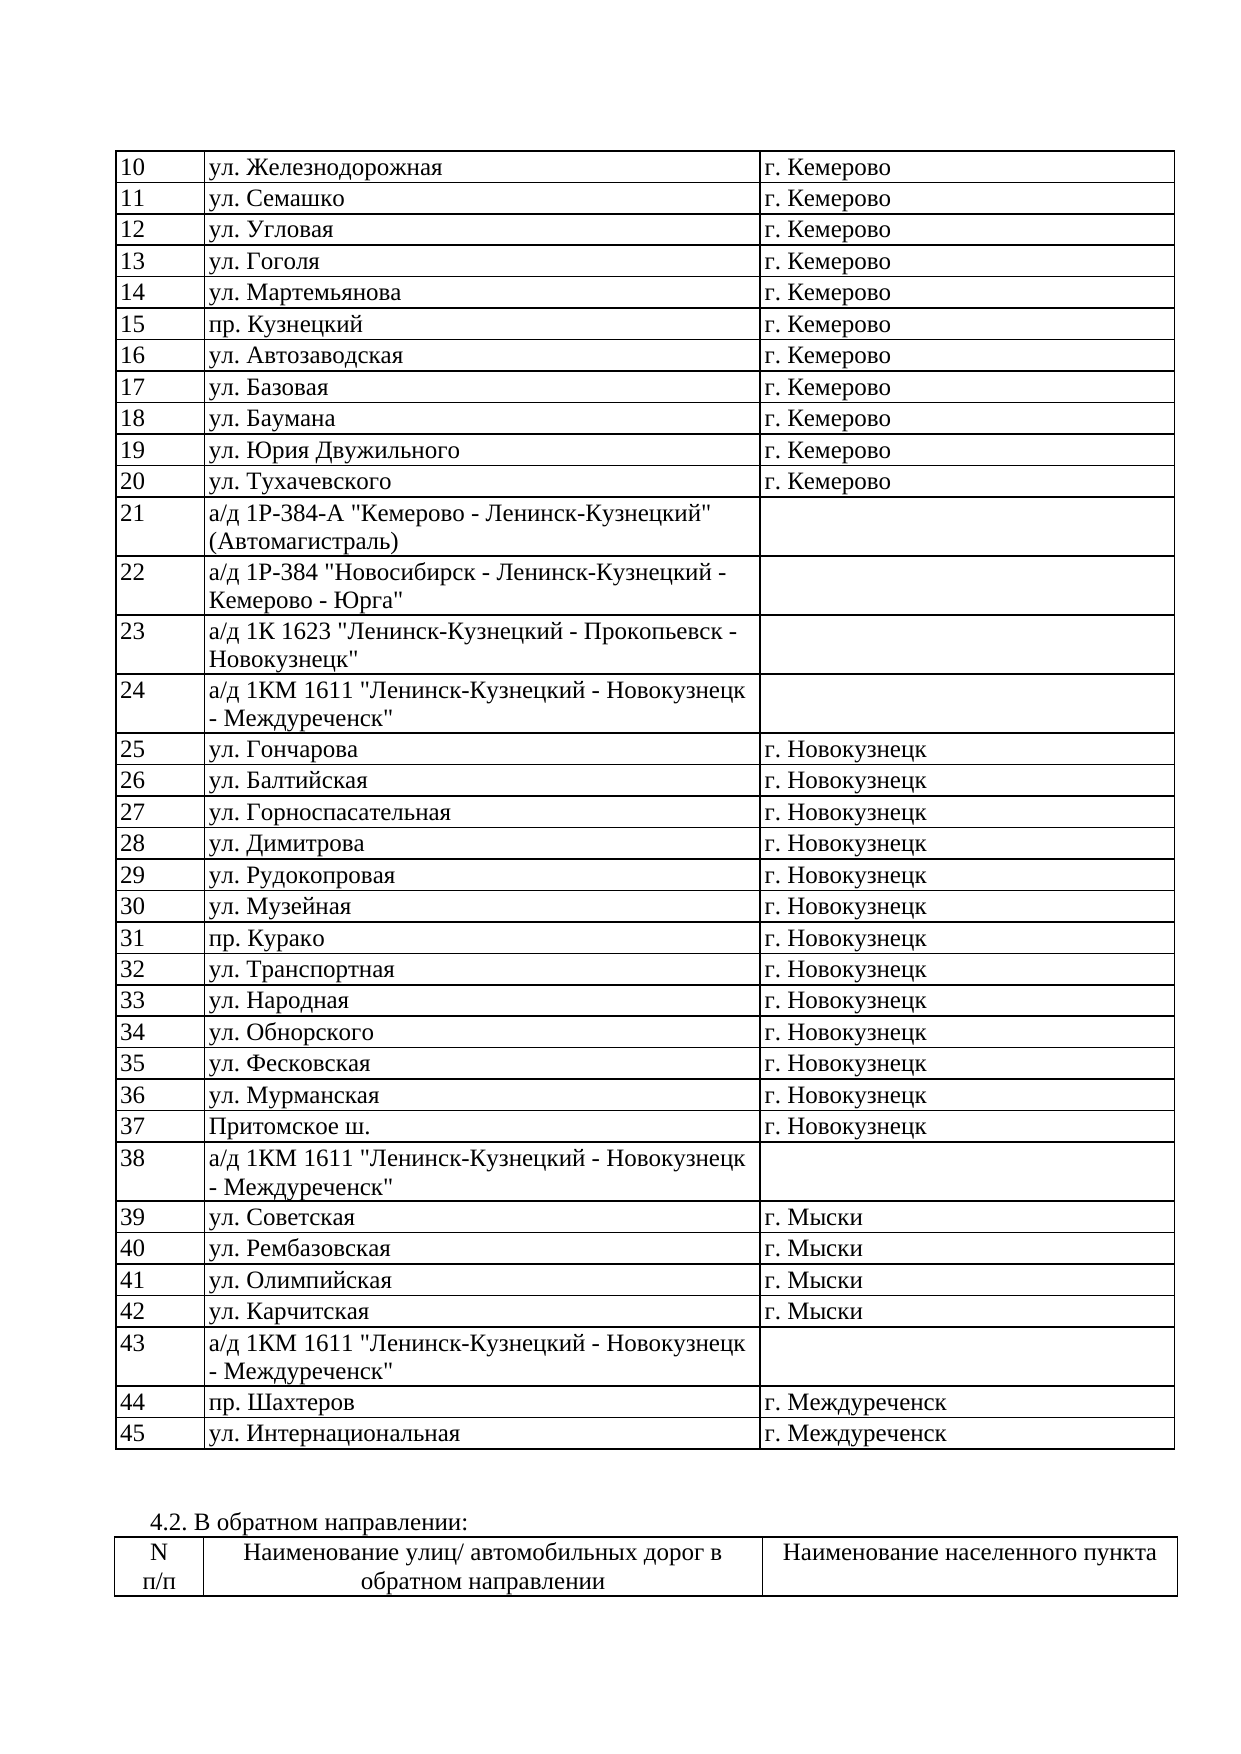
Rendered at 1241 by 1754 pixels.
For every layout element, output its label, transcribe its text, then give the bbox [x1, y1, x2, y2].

table_cell пр. Шахтеров [205, 1387, 759, 1417]
table_cell г. Новокузнецк [761, 828, 1174, 858]
table_cell г. Мыски [761, 1233, 1174, 1263]
table_cell а/д 1КМ 1611 "Ленинск-Кузнецкий - Новокузнецк - Междуреченск" [205, 675, 759, 732]
table_cell 42 [117, 1296, 204, 1326]
table_cell [761, 1328, 1174, 1385]
table_cell [761, 1143, 1174, 1200]
table_cell ул. Гончарова [205, 734, 759, 764]
table_header Наименование населенного пункта [763, 1538, 1177, 1595]
table_header Наименование улиц/ автомобильных дорог в обратном направлении [204, 1538, 762, 1595]
table_cell ул. Автозаводская [205, 340, 759, 370]
table_cell г. Кемерово [761, 309, 1174, 339]
table_cell ул. Обнорского [205, 1017, 759, 1047]
table_cell г. Междуреченск [761, 1387, 1174, 1417]
table_cell 22 [117, 557, 204, 614]
table_cell а/д 1КМ 1611 "Ленинск-Кузнецкий - Новокузнецк - Междуреченск" [205, 1328, 759, 1385]
table_cell ул. Железнодорожная [205, 152, 759, 181]
table_cell 17 [117, 372, 204, 402]
table_cell г. Новокузнецк [761, 923, 1174, 952]
table_cell [761, 675, 1174, 732]
table_cell а/д 1Р-384 "Новосибирск - Ленинск-Кузнецкий - Кемерово - Юрга" [205, 557, 759, 614]
table_cell 30 [117, 891, 204, 921]
table_cell г. Новокузнецк [761, 1111, 1174, 1141]
table_cell г. Кемерово [761, 215, 1174, 244]
table_cell 33 [117, 986, 204, 1015]
table_cell 10 [117, 152, 204, 181]
table_cell ул. Балтийская [205, 765, 759, 795]
table_cell 16 [117, 340, 204, 370]
table_cell ул. Транспортная [205, 954, 759, 984]
table_cell 43 [117, 1328, 204, 1385]
table_cell 12 [117, 215, 204, 244]
table_cell г. Кемерово [761, 340, 1174, 370]
table_cell [761, 616, 1174, 673]
table_cell ул. Рембазовская [205, 1233, 759, 1263]
table_cell 45 [117, 1418, 204, 1448]
table_cell г. Кемерово [761, 466, 1174, 496]
table_cell г. Новокузнецк [761, 797, 1174, 827]
table_cell 29 [117, 860, 204, 889]
table_cell 28 [117, 828, 204, 858]
table_cell 36 [117, 1080, 204, 1110]
table_cell г. Новокузнецк [761, 860, 1174, 889]
table_cell г. Мыски [761, 1296, 1174, 1326]
table_cell ул. Музейная [205, 891, 759, 921]
text 4.2. В обратном направлении: [150, 1507, 1090, 1536]
table_cell ул. Карчитская [205, 1296, 759, 1326]
table_cell г. Новокузнецк [761, 765, 1174, 795]
table_cell 18 [117, 403, 204, 433]
table_cell ул. Гоголя [205, 246, 759, 276]
table_header N п/п [115, 1538, 203, 1595]
table_cell ул. Юрия Двужильного [205, 435, 759, 464]
table_cell г. Кемерово [761, 277, 1174, 307]
table_cell ул. Димитрова [205, 828, 759, 858]
table_cell а/д 1Р-384-А "Кемерово - Ленинск-Кузнецкий" (Автомагистраль) [205, 498, 759, 555]
table_cell 38 [117, 1143, 204, 1200]
table_cell ул. Угловая [205, 215, 759, 244]
table_cell а/д 1К 1623 "Ленинск-Кузнецкий - Прокопьевск - Новокузнецк" [205, 616, 759, 673]
table_cell ул. Интернациональная [205, 1418, 759, 1448]
table_cell 31 [117, 923, 204, 952]
table_cell г. Новокузнецк [761, 986, 1174, 1015]
table_cell 25 [117, 734, 204, 764]
table_cell г. Мыски [761, 1265, 1174, 1295]
table_cell г. Новокузнецк [761, 734, 1174, 764]
table_cell 21 [117, 498, 204, 555]
table_cell [761, 498, 1174, 555]
table_cell [761, 557, 1174, 614]
table_cell ул. Тухачевского [205, 466, 759, 496]
table_cell 11 [117, 183, 204, 213]
table_cell г. Кемерово [761, 246, 1174, 276]
table_cell 44 [117, 1387, 204, 1417]
table_cell 13 [117, 246, 204, 276]
table_cell 35 [117, 1048, 204, 1078]
table_cell 23 [117, 616, 204, 673]
table_cell 41 [117, 1265, 204, 1295]
table_cell Притомское ш. [205, 1111, 759, 1141]
table_cell ул. Фесковская [205, 1048, 759, 1078]
table_cell 15 [117, 309, 204, 339]
table_cell 20 [117, 466, 204, 496]
table_cell ул. Мартемьянова [205, 277, 759, 307]
table_cell г. Кемерово [761, 183, 1174, 213]
table_cell ул. Семашко [205, 183, 759, 213]
table_cell г. Новокузнецк [761, 891, 1174, 921]
table_cell 40 [117, 1233, 204, 1263]
table_cell 39 [117, 1202, 204, 1232]
table_cell ул. Горноспасательная [205, 797, 759, 827]
table_cell ул. Мурманская [205, 1080, 759, 1110]
table_cell г. Междуреченск [761, 1418, 1174, 1448]
table_cell г. Кемерово [761, 435, 1174, 464]
table_cell г. Новокузнецк [761, 954, 1174, 984]
table_cell ул. Олимпийская [205, 1265, 759, 1295]
table_cell 34 [117, 1017, 204, 1047]
table_cell г. Кемерово [761, 372, 1174, 402]
table_cell г. Мыски [761, 1202, 1174, 1232]
table_cell 14 [117, 277, 204, 307]
table_cell ул. Народная [205, 986, 759, 1015]
table_cell пр. Кузнецкий [205, 309, 759, 339]
table_cell 37 [117, 1111, 204, 1141]
table_cell 27 [117, 797, 204, 827]
table_cell г. Новокузнецк [761, 1048, 1174, 1078]
table_cell ул. Базовая [205, 372, 759, 402]
table_cell 26 [117, 765, 204, 795]
table_cell г. Кемерово [761, 403, 1174, 433]
table_cell ул. Баумана [205, 403, 759, 433]
table_cell г. Кемерово [761, 152, 1174, 181]
table_cell г. Новокузнецк [761, 1017, 1174, 1047]
table_cell г. Новокузнецк [761, 1080, 1174, 1110]
table_cell пр. Курако [205, 923, 759, 952]
table_cell ул. Рудокопровая [205, 860, 759, 889]
table_cell 32 [117, 954, 204, 984]
table_cell 19 [117, 435, 204, 464]
table_cell а/д 1КМ 1611 "Ленинск-Кузнецкий - Новокузнецк - Междуреченск" [205, 1143, 759, 1200]
table_cell ул. Советская [205, 1202, 759, 1232]
table_cell 24 [117, 675, 204, 732]
